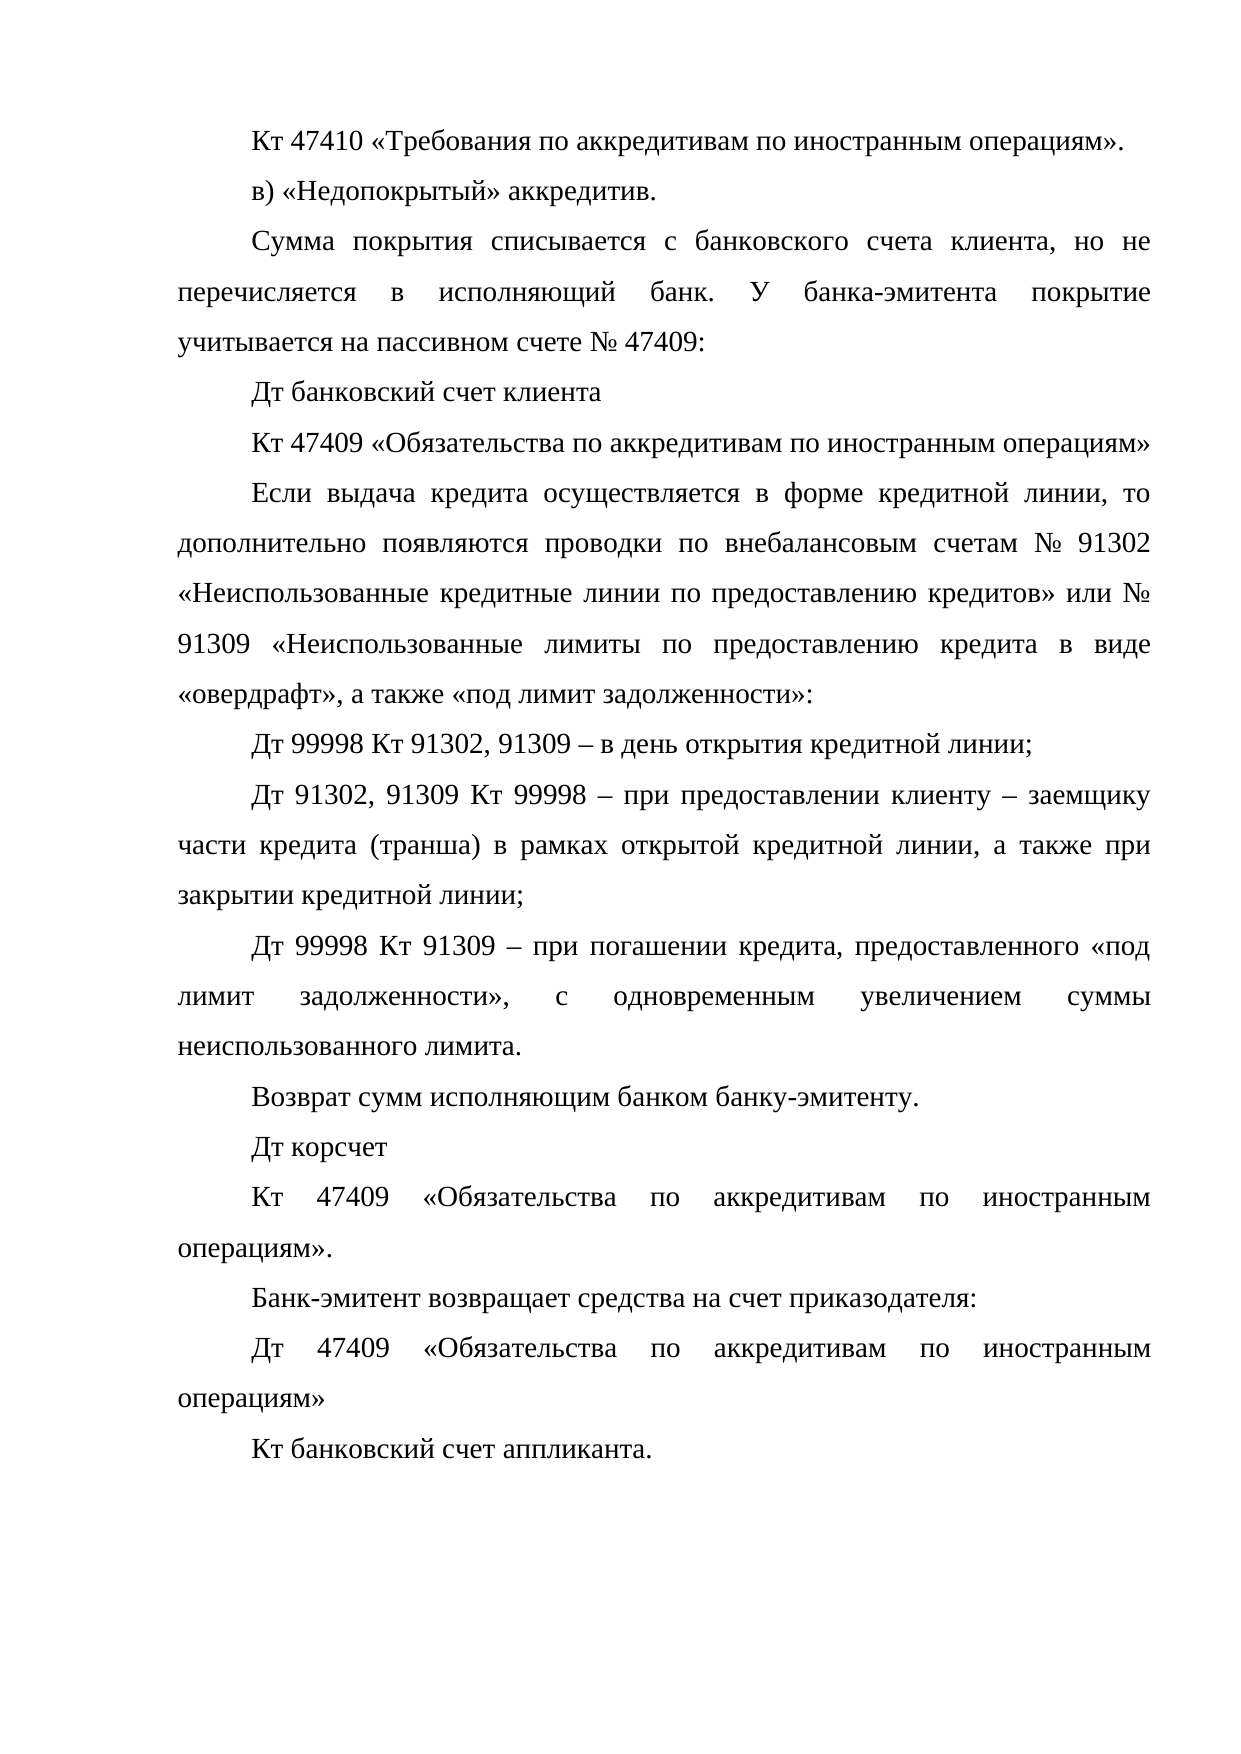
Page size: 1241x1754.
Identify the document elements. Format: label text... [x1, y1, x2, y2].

text Банк-эмитент возвращает средства на счет приказодателя: [177, 1280, 1152, 1313]
text Сумма покрытия списывается с банковского счета клиента, но не перечисляется в исполняющий банк. У банка-эмитента покрытие учитывается на пассивном счете № 47409: [177, 223, 1152, 358]
text в) «Недопокрытый» аккредитив. [177, 173, 1152, 207]
text Возврат сумм исполняющим банком банку-эмитенту. [177, 1079, 1152, 1112]
text Дт 91302, 91309 Кт 99998 – при предоставлении клиенту – заемщику части кредита (транша) в рамках открытой кредитной линии, а также при закрытии кредитной линии; [177, 777, 1152, 911]
text Дт корсчет [177, 1129, 1152, 1163]
text Кт 47409 «Обязательства по аккредитивам по иностранным операциям» [177, 425, 1152, 458]
text Дт 99998 Кт 91302, 91309 – в день открытия кредитной линии; [177, 727, 1152, 760]
text Кт банковский счет аппликанта. [177, 1431, 1152, 1464]
text Кт 47410 «Требования по аккредитивам по иностранным операциям». [177, 123, 1152, 156]
text Дт банковский счет клиента [177, 374, 1152, 408]
text Кт 47409 «Обязательства по аккредитивам по иностранным операциям». [177, 1179, 1152, 1263]
text Дт 99998 Кт 91309 – при погашении кредита, предоставленного «под лимит задолженности», с одновременным увеличением суммы неиспользованного лимита. [177, 928, 1152, 1062]
text Если выдача кредита осуществляется в форме кредитной линии, то дополнительно появляются проводки по внебалансовым счетам № 91302 «Неиспользованные кредитные линии по предоставлению кредитов» или № 91309 «Неиспользованные лимиты по предоставлению кредита в виде «овердрафт», а также «под лимит задолженности»: [177, 475, 1152, 710]
text Дт 47409 «Обязательства по аккредитивам по иностранным операциям» [177, 1330, 1152, 1414]
